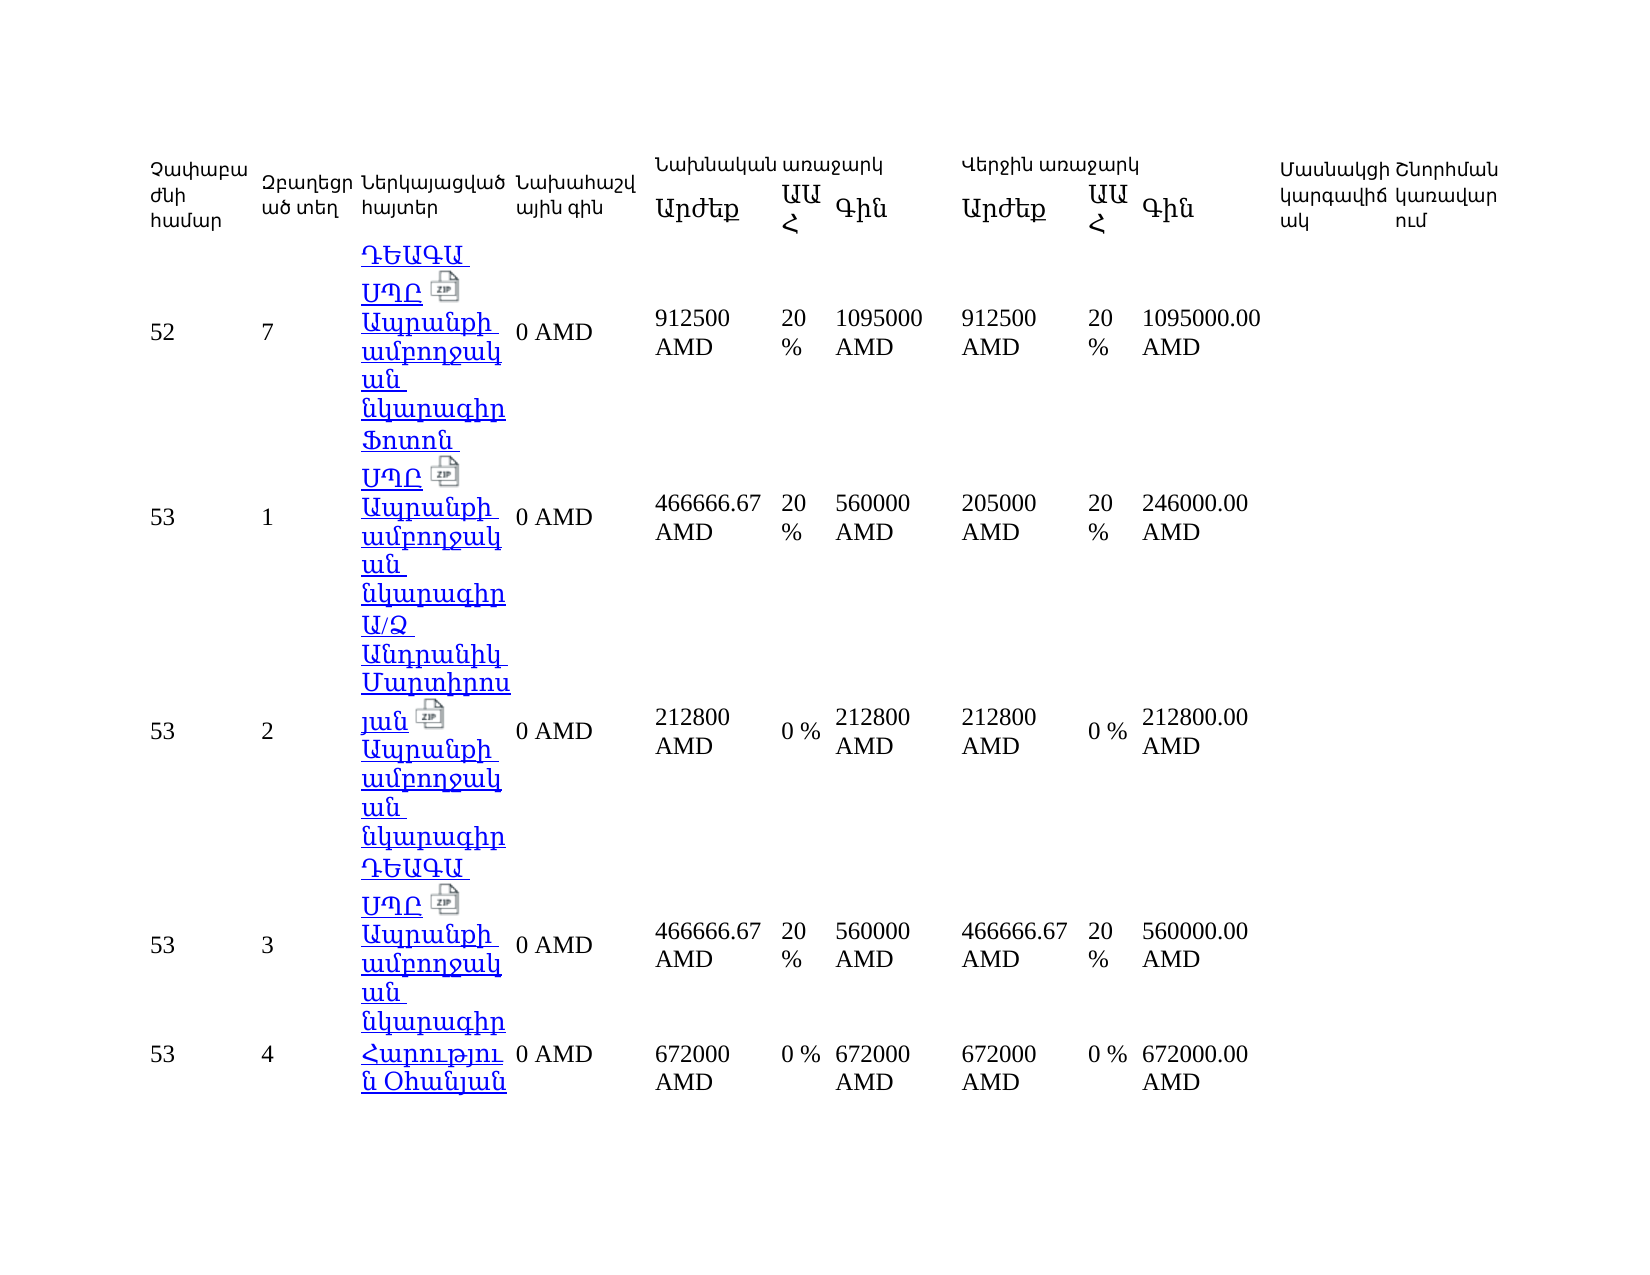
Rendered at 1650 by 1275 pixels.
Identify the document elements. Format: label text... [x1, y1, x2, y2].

table_header Մասնակցի կարգավիճակ [1278, 150, 1393, 239]
table_header Շնորհման կառավարում [1393, 150, 1508, 239]
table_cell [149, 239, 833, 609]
table_header Նախահաշվային գին [514, 150, 653, 239]
picture [429, 454, 463, 488]
picture [429, 269, 463, 303]
table_header Վերջին առաջարկ [960, 150, 1278, 179]
picture [414, 697, 448, 730]
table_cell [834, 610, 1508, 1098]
table_header Չափաբաժնի համար [149, 150, 260, 239]
table_cell ԱԱՀ [779, 179, 833, 239]
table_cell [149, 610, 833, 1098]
picture [429, 882, 463, 916]
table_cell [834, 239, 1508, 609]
table_cell Արժեք [653, 179, 779, 239]
table_cell Արժեք [960, 179, 1086, 239]
table_cell ԱԱՀ [1086, 179, 1140, 239]
table_header Ներկայացված հայտեր [359, 150, 514, 239]
table_header Զբաղեցրած տեղ [260, 150, 359, 239]
table_cell Գին [1140, 179, 1278, 239]
table_cell Գին [834, 179, 960, 239]
table_header Նախնական առաջարկ [653, 150, 960, 179]
